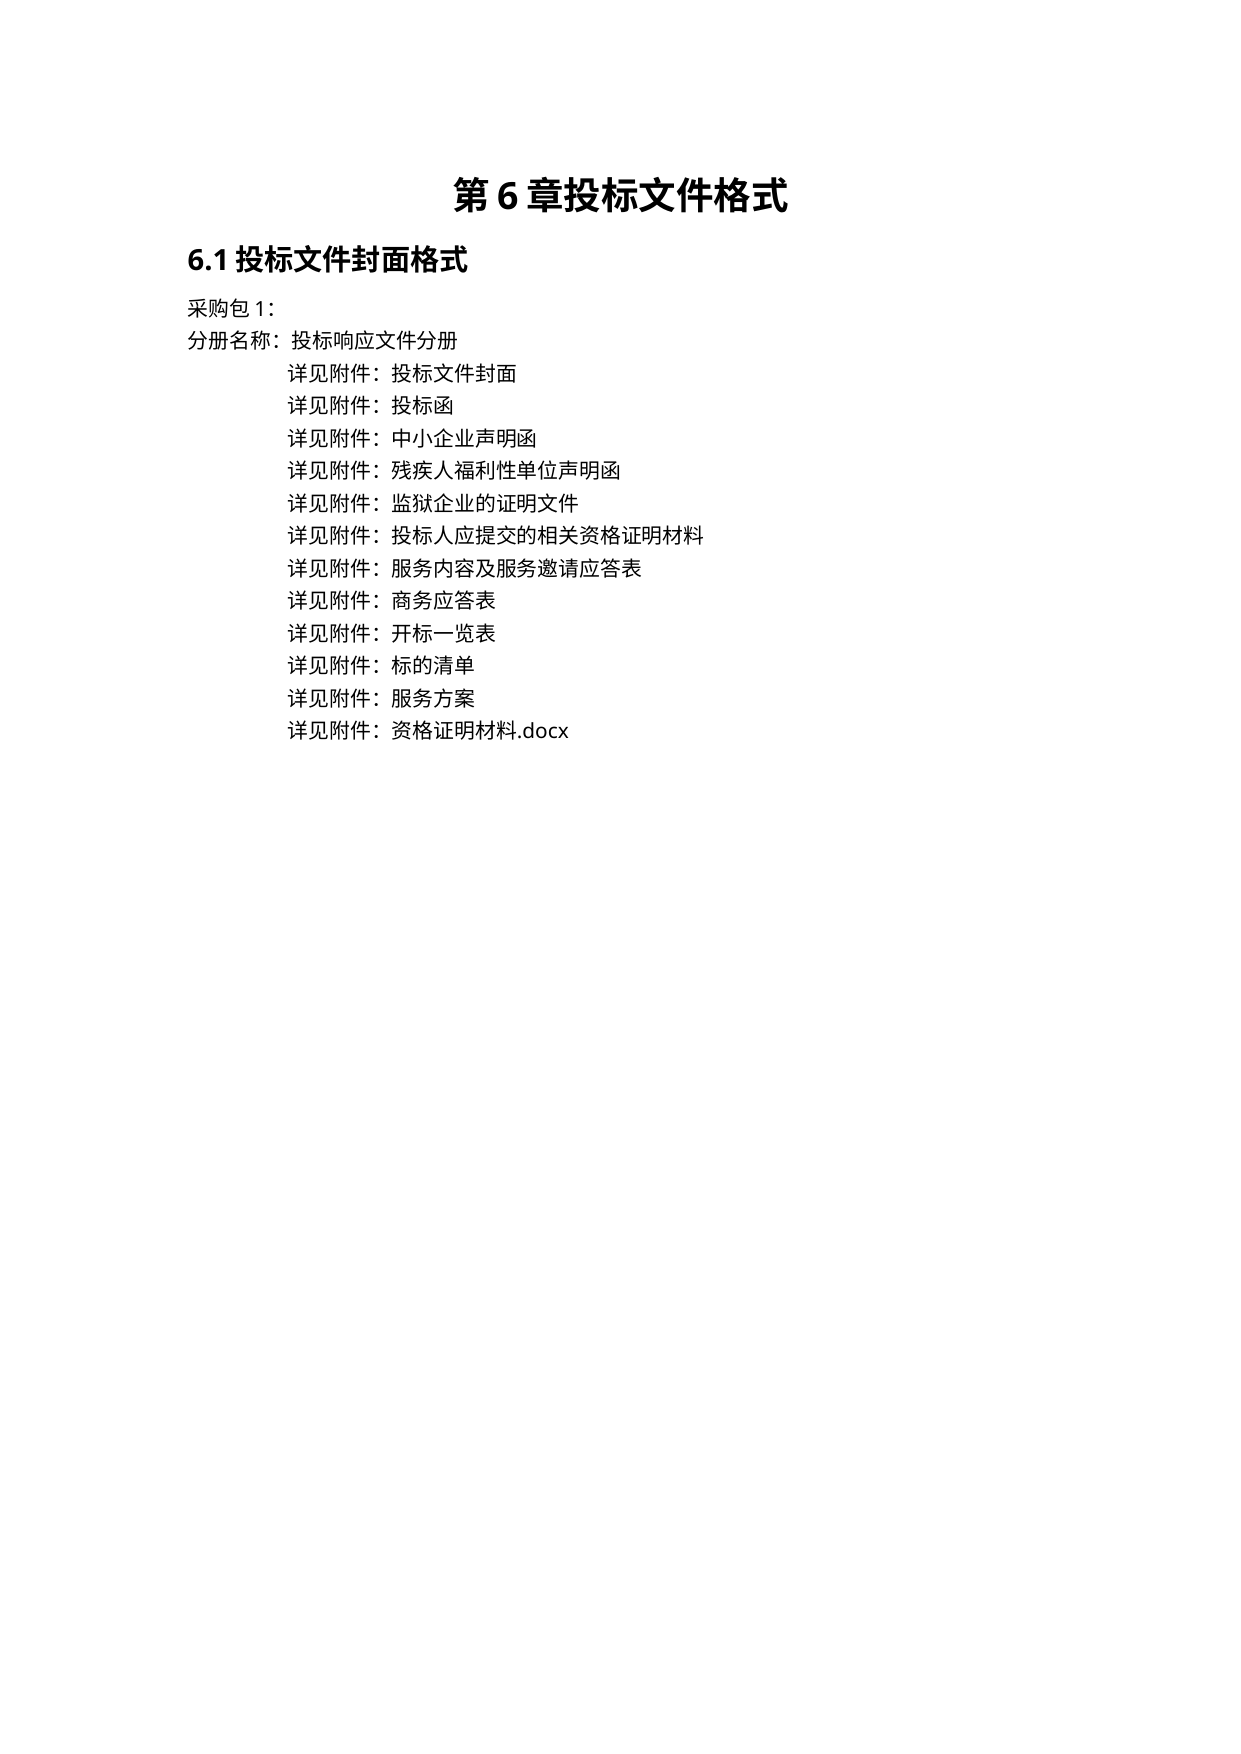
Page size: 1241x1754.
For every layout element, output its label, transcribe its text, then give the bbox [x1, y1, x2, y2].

text 详见附件：开标一览表 [187, 617, 1053, 649]
text 详见附件：监狱企业的证明文件 [187, 487, 1053, 519]
text 详见附件：投标函 [187, 389, 1053, 422]
text 详见附件：资格证明材料.docx [187, 714, 1053, 747]
text 采购包1： [187, 292, 1053, 324]
text 详见附件：服务方案 [187, 682, 1053, 714]
text 详见附件：中小企业声明函 [187, 422, 1053, 454]
text 详见附件：商务应答表 [187, 584, 1053, 617]
text 详见附件：投标人应提交的相关资格证明材料 [187, 519, 1053, 552]
text 详见附件：残疾人福利性单位声明函 [187, 454, 1053, 487]
text 第6章投标文件格式 [187, 162, 1053, 227]
text 详见附件：标的清单 [187, 649, 1053, 682]
text 详见附件：投标文件封面 [187, 357, 1053, 389]
text 6.1投标文件封面格式 [187, 227, 1053, 292]
text 分册名称：投标响应文件分册 [187, 324, 1053, 357]
text 详见附件：服务内容及服务邀请应答表 [187, 552, 1053, 584]
